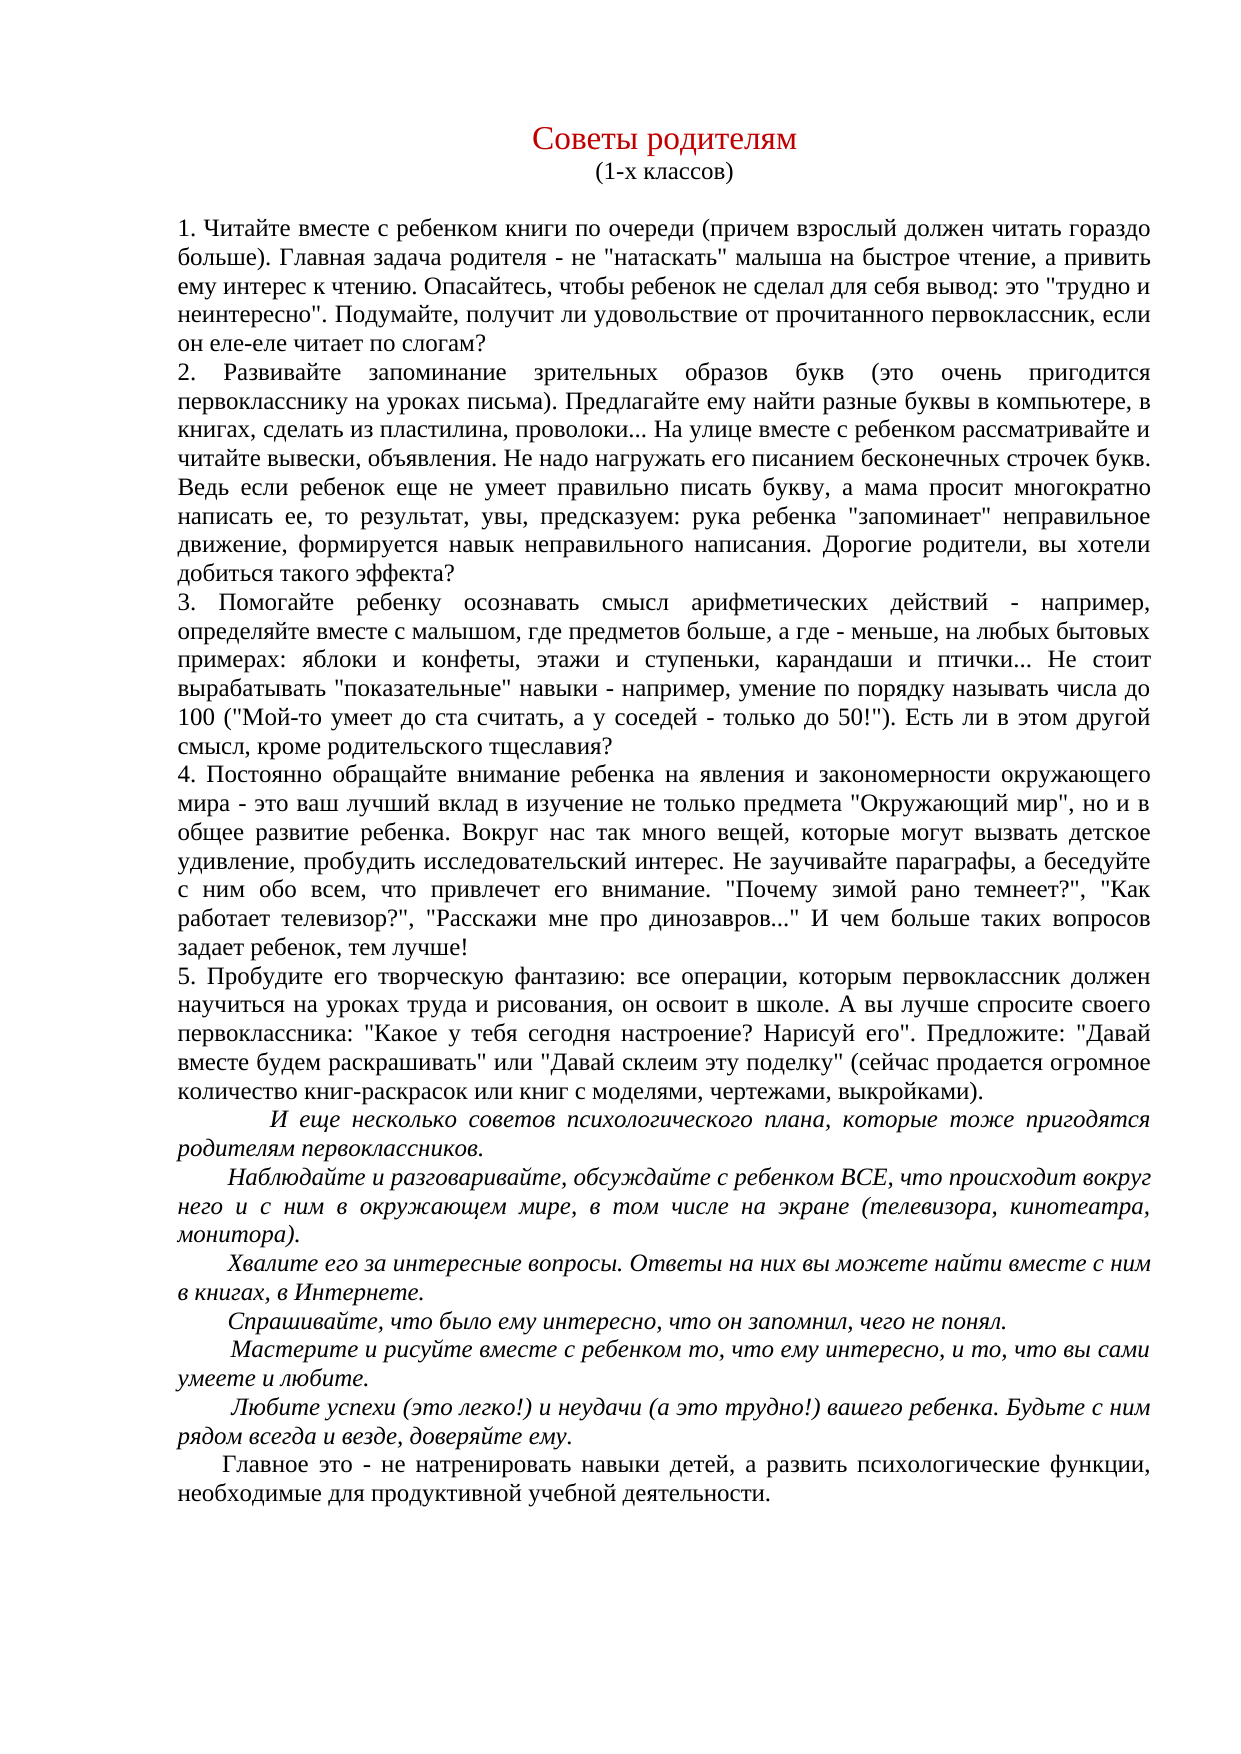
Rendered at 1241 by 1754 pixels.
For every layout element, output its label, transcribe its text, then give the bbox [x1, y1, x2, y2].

text Советы родителям [177, 118, 1152, 156]
text Хвалите его за интересные вопросы. Ответы на них вы можете найти вместе с ним в книгах, в Интернете. [177, 1248, 1152, 1306]
text 5. Пробудите его творческую фантазию: все операции, которым первоклассник должен научиться на уроках труда и рисования, он освоит в школе. А вы лучше спросите своего первоклассника: "Какое у тебя сегодня настроение? Нарисуй его". Предложите: "Давай вместе будем раскрашивать" или "Давай склеим эту поделку" (сейчас продается огромное количество книг-раскрасок или книг с моделями, чертежами, выкройками). [177, 961, 1152, 1104]
text 2. Развивайте запоминание зрительных образов букв (это очень пригодится первокласснику на уроках письма). Предлагайте ему найти разные буквы в компьютере, в книгах, сделать из пластилина, проволоки... На улице вместе с ребенком рассматривайте и читайте вывески, объявления. Не надо нагружать его писанием бесконечных строчек букв. Ведь если ребенок еще не умеет правильно писать букву, а мама просит многократно написать ее, то результат, увы, предсказуем: рука ребенка "запоминает" неправильное движение, формируется навык неправильного написания. Дорогие родители, вы хотели добиться такого эффекта? [177, 357, 1152, 587]
text И еще несколько советов психологического плана, которые тоже пригодятся родителям первоклассников. [177, 1104, 1152, 1162]
text Наблюдайте и разговаривайте, обсуждайте с ребенком ВСЕ, что происходит вокруг него и с ним в окружающем мире, в том числе на экране (телевизора, кинотеатра, монитора). [177, 1162, 1152, 1248]
text Мастерите и рисуйте вместе с ребенком то, что ему интересно, и то, что вы сами умеете и любите. [177, 1334, 1152, 1392]
text Главное это - не натренировать навыки детей, а развить психологические функции, необходимые для продуктивной учебной деятельности. [177, 1449, 1152, 1507]
text 4. Постоянно обращайте внимание ребенка на явления и закономерности окружающего мира - это ваш лучший вклад в изучение не только предмета "Окружающий мир", но и в общее развитие ребенка. Вокруг нас так много вещей, которые могут вызвать детское удивление, пробудить исследовательский интерес. Не заучивайте параграфы, а беседуйте с ним обо всем, что привлечет его внимание. "Почему зимой рано темнеет?", "Как работает телевизор?", "Расскажи мне про динозавров..." И чем больше таких вопросов задает ребенок, тем лучше! [177, 759, 1152, 961]
text Спрашивайте, что было ему интересно, что он запомнил, чего не понял. [177, 1306, 1152, 1334]
text 3. Помогайте ребенку осознавать смысл арифметических действий - например, определяйте вместе с малышом, где предметов больше, а где - меньше, на любых бытовых примерах: яблоки и конфеты, этажи и ступеньки, карандаши и птички... Не стоит вырабатывать "показательные" навыки - например, умение по порядку называть числа до 100 ("Мой-то умеет до ста считать, а у соседей - только до 50!"). Есть ли в этом другой смысл, кроме родительского тщеславия? [177, 587, 1152, 759]
text Любите успехи (это легко!) и неудачи (а это трудно!) вашего ребенка. Будьте с ним рядом всегда и везде, доверяйте ему. [177, 1392, 1152, 1449]
text (1-х классов) [177, 156, 1152, 185]
text 1. Читайте вместе с ребенком книги по очереди (причем взрослый должен читать гораздо больше). Главная задача родителя - не "натаскать" малыша на быстрое чтение, а привить ему интерес к чтению. Опасайтесь, чтобы ребенок не сделал для себя вывод: это "трудно и неинтересно". Подумайте, получит ли удовольствие от прочитанного первоклассник, если он еле-еле читает по слогам? [177, 213, 1152, 357]
